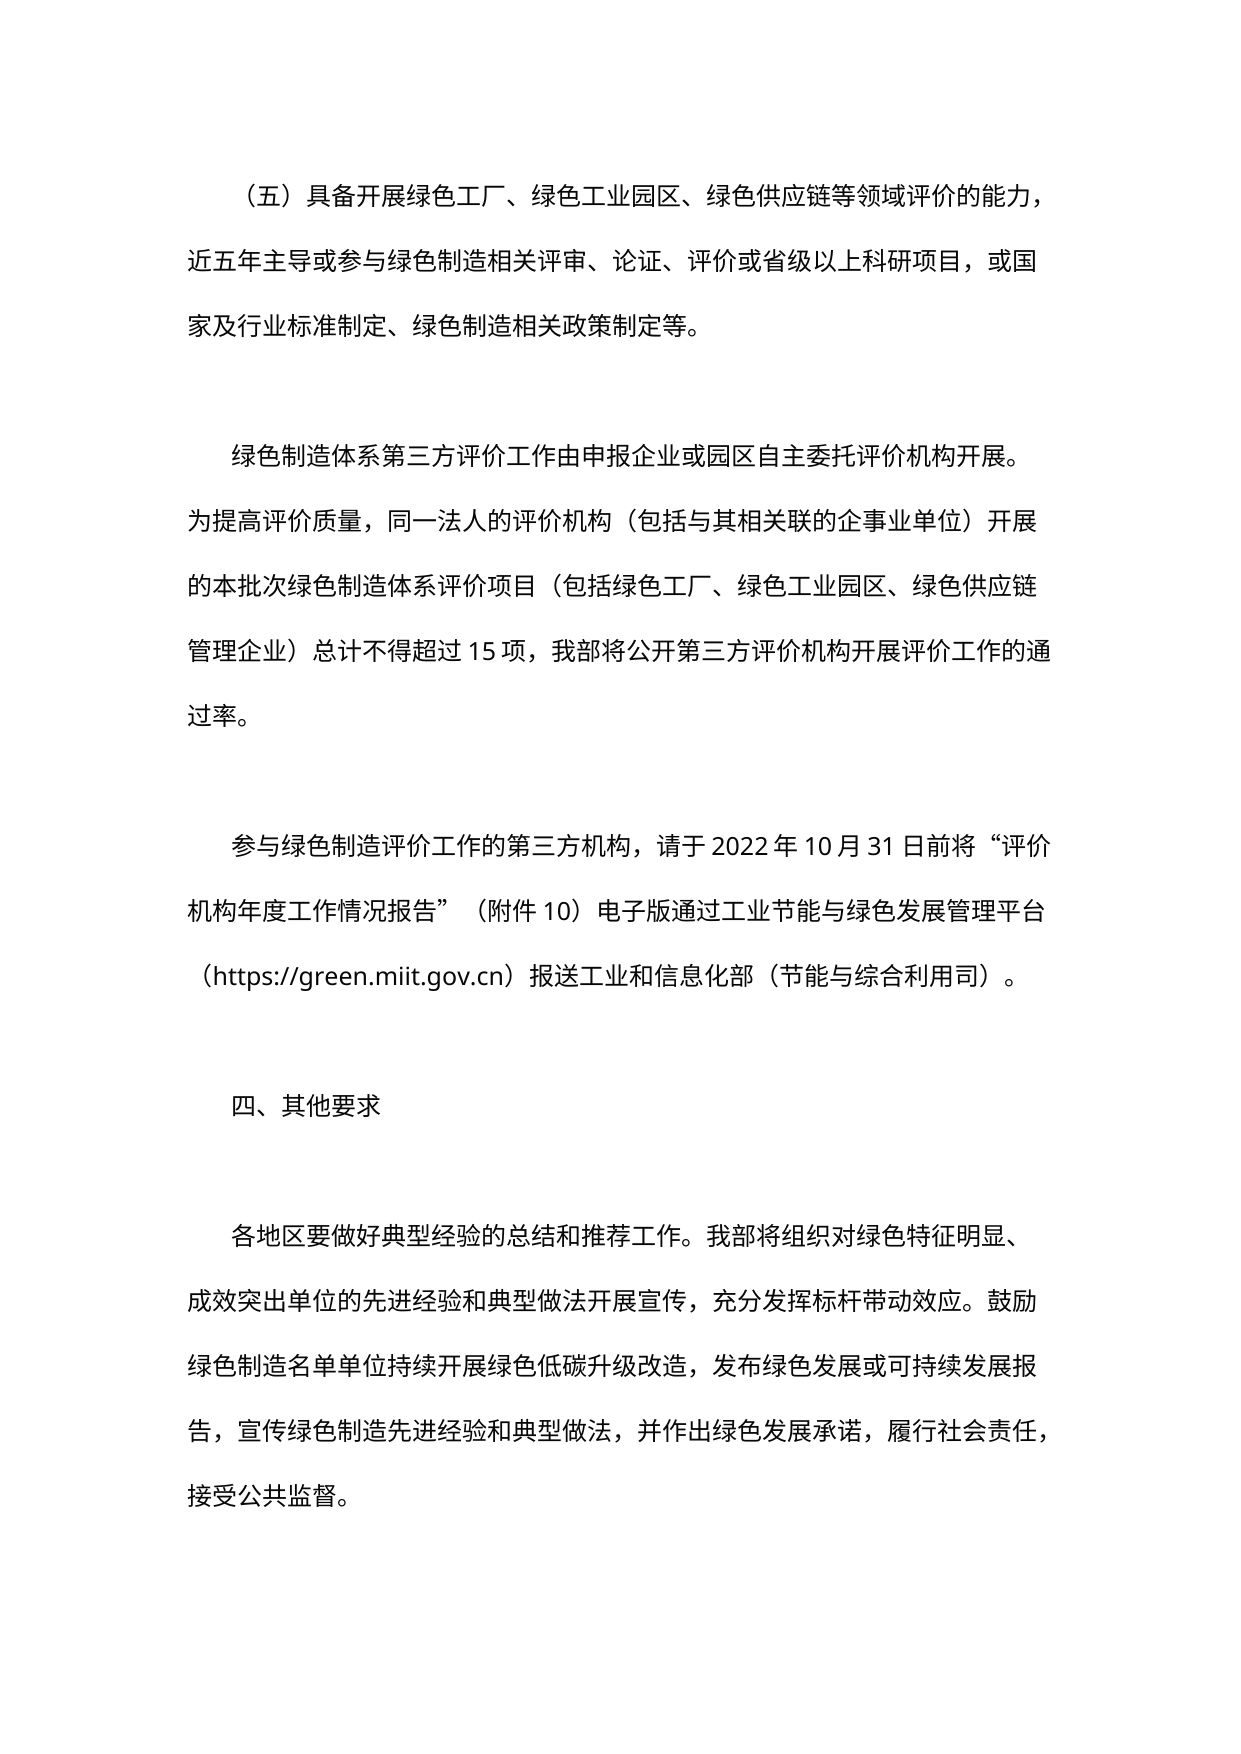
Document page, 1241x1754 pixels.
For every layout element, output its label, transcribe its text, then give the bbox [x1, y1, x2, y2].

text （五）具备开展绿色工厂、绿色工业园区、绿色供应链等领域评价的能力，近五年主导或参与绿色制造相关评审、论证、评价或省级以上科研项目，或国家及行业标准制定、绿色制造相关政策制定等。 [187, 162, 1053, 357]
text 参与绿色制造评价工作的第三方机构，请于2022年10月31日前将“评价机构年度工作情况报告”（附件10）电子版通过工业节能与绿色发展管理平台（https://green.miit.gov.cn）报送工业和信息化部（节能与综合利用司）。 [187, 812, 1053, 1007]
text 绿色制造体系第三方评价工作由申报企业或园区自主委托评价机构开展。为提高评价质量，同一法人的评价机构（包括与其相关联的企事业单位）开展的本批次绿色制造体系评价项目（包括绿色工厂、绿色工业园区、绿色供应链管理企业）总计不得超过15项，我部将公开第三方评价机构开展评价工作的通过率。 [187, 422, 1053, 747]
text 各地区要做好典型经验的总结和推荐工作。我部将组织对绿色特征明显、成效突出单位的先进经验和典型做法开展宣传，充分发挥标杆带动效应。鼓励绿色制造名单单位持续开展绿色低碳升级改造，发布绿色发展或可持续发展报告，宣传绿色制造先进经验和典型做法，并作出绿色发展承诺，履行社会责任，接受公共监督。 [187, 1202, 1053, 1527]
text 四、其他要求 [187, 1072, 1053, 1137]
